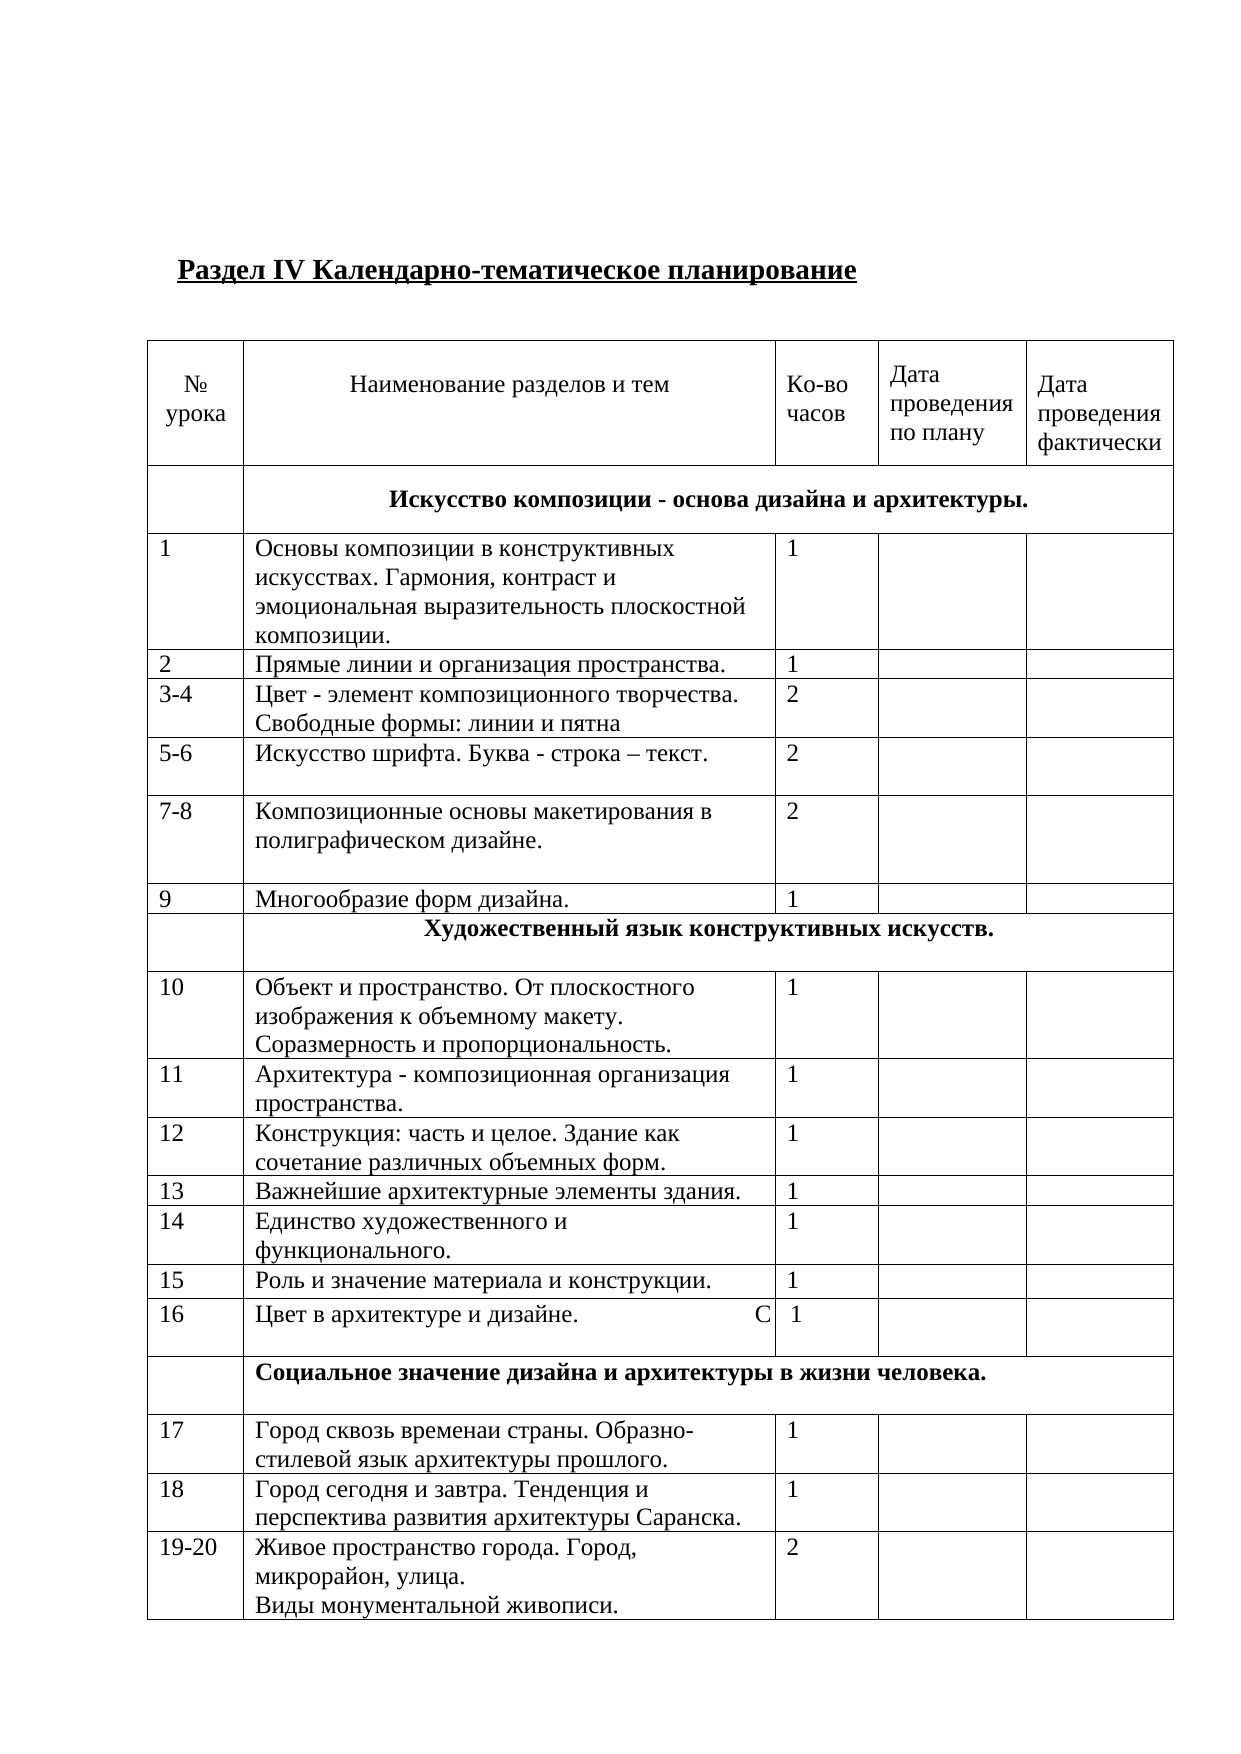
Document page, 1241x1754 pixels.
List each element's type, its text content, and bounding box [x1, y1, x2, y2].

table_cell [1027, 738, 1173, 795]
text Раздел IV Календарно-тематическое планирование [177, 252, 1152, 286]
table_cell [879, 1176, 1026, 1205]
table_cell 17 [148, 1415, 243, 1473]
table_cell [1027, 1176, 1173, 1205]
table_cell [879, 534, 1026, 648]
table_cell [879, 1059, 1026, 1117]
table_cell [879, 679, 1026, 737]
table_cell 1 [776, 972, 878, 1058]
table_cell [1027, 972, 1173, 1058]
table_cell 13 [148, 1176, 243, 1205]
table_cell Основы композиции в конструктивных искусствах. Гармония, контраст и эмоциональная выразительность плоскостной композиции. [244, 534, 775, 648]
table_cell Конструкция: часть и целое. Здание как сочетание различных объемных форм. [244, 1118, 775, 1175]
table_cell [879, 1265, 1026, 1298]
table_cell 15 [148, 1265, 243, 1298]
table_cell 1 [776, 1059, 878, 1117]
table_cell 1 [776, 1176, 878, 1205]
table_cell [1027, 1265, 1173, 1298]
table_cell [879, 1118, 1026, 1175]
table_cell [1027, 1299, 1173, 1356]
table_cell [879, 738, 1026, 795]
table_cell 5-6 [148, 738, 243, 795]
table_cell Город сквозь временаи страны. Образно- стилевой язык архитектуры прошлого. [244, 1415, 775, 1473]
table_cell Город сегодня и завтра. Тенденция и перспектива развития архитектуры Саранска. [244, 1474, 775, 1531]
table_cell Искусство шрифта. Буква - строка – текст. [244, 738, 775, 795]
table_cell 1 [776, 1206, 878, 1264]
table_cell [1027, 884, 1173, 912]
table_cell 1 [776, 1415, 878, 1473]
table_cell 1 [148, 534, 243, 648]
table_cell Многообразие форм дизайна. [244, 884, 775, 912]
table_header Дата проведения фактически [1027, 341, 1173, 464]
table_cell 18 [148, 1474, 243, 1531]
table_cell [1027, 1059, 1173, 1117]
table_cell [148, 1357, 243, 1414]
table_cell [148, 466, 243, 532]
table_cell 9 [148, 884, 243, 912]
table_cell 19-20 [148, 1532, 243, 1618]
table_cell [1027, 796, 1173, 883]
table_cell 10 [148, 972, 243, 1058]
table_cell [879, 1532, 1026, 1618]
table_cell Единство художественного и функционального. [244, 1206, 775, 1264]
table_cell 2 [776, 738, 878, 795]
table_cell 2 [776, 679, 878, 737]
table_cell 2 [776, 796, 878, 883]
table_header Ко-во часов [776, 341, 878, 464]
table_cell 2 [776, 1532, 878, 1618]
table_cell Композиционные основы макетирования в полиграфическом дизайне. [244, 796, 775, 883]
table_cell Объект и пространство. От плоскостного изображения к объемному макету. Соразмерность и пропорциональность. [244, 972, 775, 1058]
table_cell Цвет в архитектуре и дизайне. [244, 1299, 775, 1356]
table_cell 12 [148, 1118, 243, 1175]
table_cell [879, 1415, 1026, 1473]
table_cell 14 [148, 1206, 243, 1264]
table_cell [879, 884, 1026, 912]
table_cell [1027, 1206, 1173, 1264]
table_cell [879, 1474, 1026, 1531]
table_cell Важнейшие архитектурные элементы здания. [244, 1176, 775, 1205]
table_cell [879, 796, 1026, 883]
table_cell 1 [776, 534, 878, 648]
table_cell 11 [148, 1059, 243, 1117]
table_cell Искусство композиции - основа дизайна и архитектуры. [244, 466, 1173, 532]
table_cell 1 [776, 1474, 878, 1531]
table_cell С 1 [776, 1299, 878, 1356]
table_cell Художественный язык конструктивных искусств. [244, 914, 1173, 971]
table_header Дата проведения по плану [879, 341, 1026, 464]
table_cell [1027, 1532, 1173, 1618]
table_cell [879, 1299, 1026, 1356]
table_cell 2 [148, 650, 243, 678]
table_cell 1 [776, 884, 878, 912]
table_cell [1027, 534, 1173, 648]
table_cell [1027, 1474, 1173, 1531]
table_header Наименование разделов и тем [244, 341, 775, 464]
table_cell [1027, 650, 1173, 678]
table_cell Живое пространство города. Город, микрорайон, улица. Виды монументальной живописи. [244, 1532, 775, 1618]
table_cell 3-4 [148, 679, 243, 737]
table_cell 1 [776, 1118, 878, 1175]
table_cell [1027, 1415, 1173, 1473]
table_cell 1 [776, 1265, 878, 1298]
table_cell [879, 1206, 1026, 1264]
table_cell Прямые линии и организация пространства. [244, 650, 775, 678]
table_cell 7-8 [148, 796, 243, 883]
table_cell [148, 914, 243, 971]
table_cell [879, 972, 1026, 1058]
table_cell [1027, 1118, 1173, 1175]
table_cell Архитектура - композиционная организация пространства. [244, 1059, 775, 1117]
table_cell 16 [148, 1299, 243, 1356]
table_cell [879, 650, 1026, 678]
table_cell 1 [776, 650, 878, 678]
table_header № урока [148, 341, 243, 464]
table_cell Социальное значение дизайна и архитектуры в жизни человека. [244, 1357, 1173, 1414]
table_cell Цвет - элемент композиционного творчества. Свободные формы: линии и пятна [244, 679, 775, 737]
table_cell Роль и значение материала и конструкции. [244, 1265, 775, 1298]
table_cell [1027, 679, 1173, 737]
